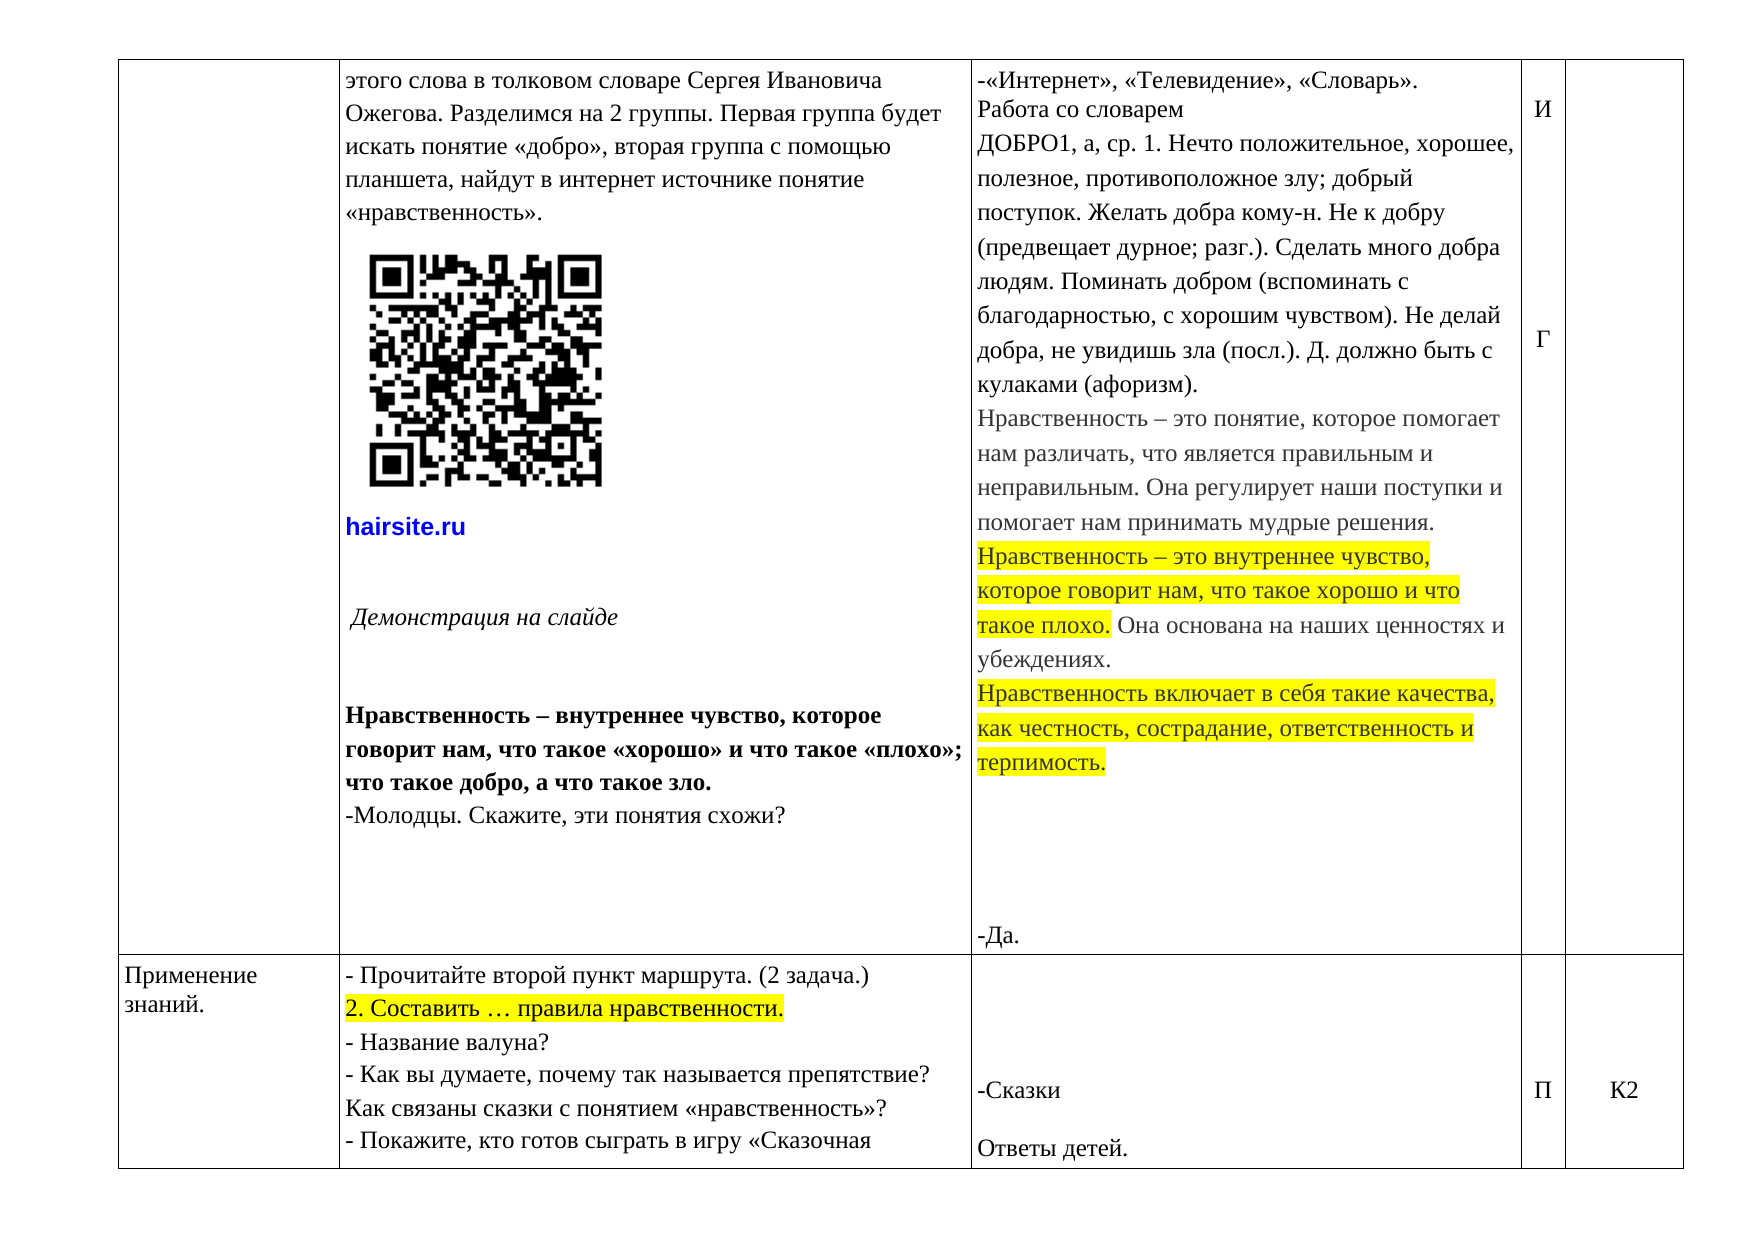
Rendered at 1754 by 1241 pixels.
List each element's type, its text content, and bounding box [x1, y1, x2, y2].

table_cell К2 П [1566, 955, 1683, 1167]
table_cell П [1566, 60, 1683, 954]
table_cell Применение знаний. [119, 955, 339, 1167]
table_cell Ф. И Г [1522, 60, 1565, 954]
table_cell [340, 955, 971, 1167]
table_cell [340, 60, 971, 954]
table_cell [972, 955, 1521, 1167]
table_cell П Ф Ф И Ф [1522, 955, 1565, 1167]
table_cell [972, 60, 1521, 954]
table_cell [119, 60, 339, 954]
picture [345, 230, 627, 512]
